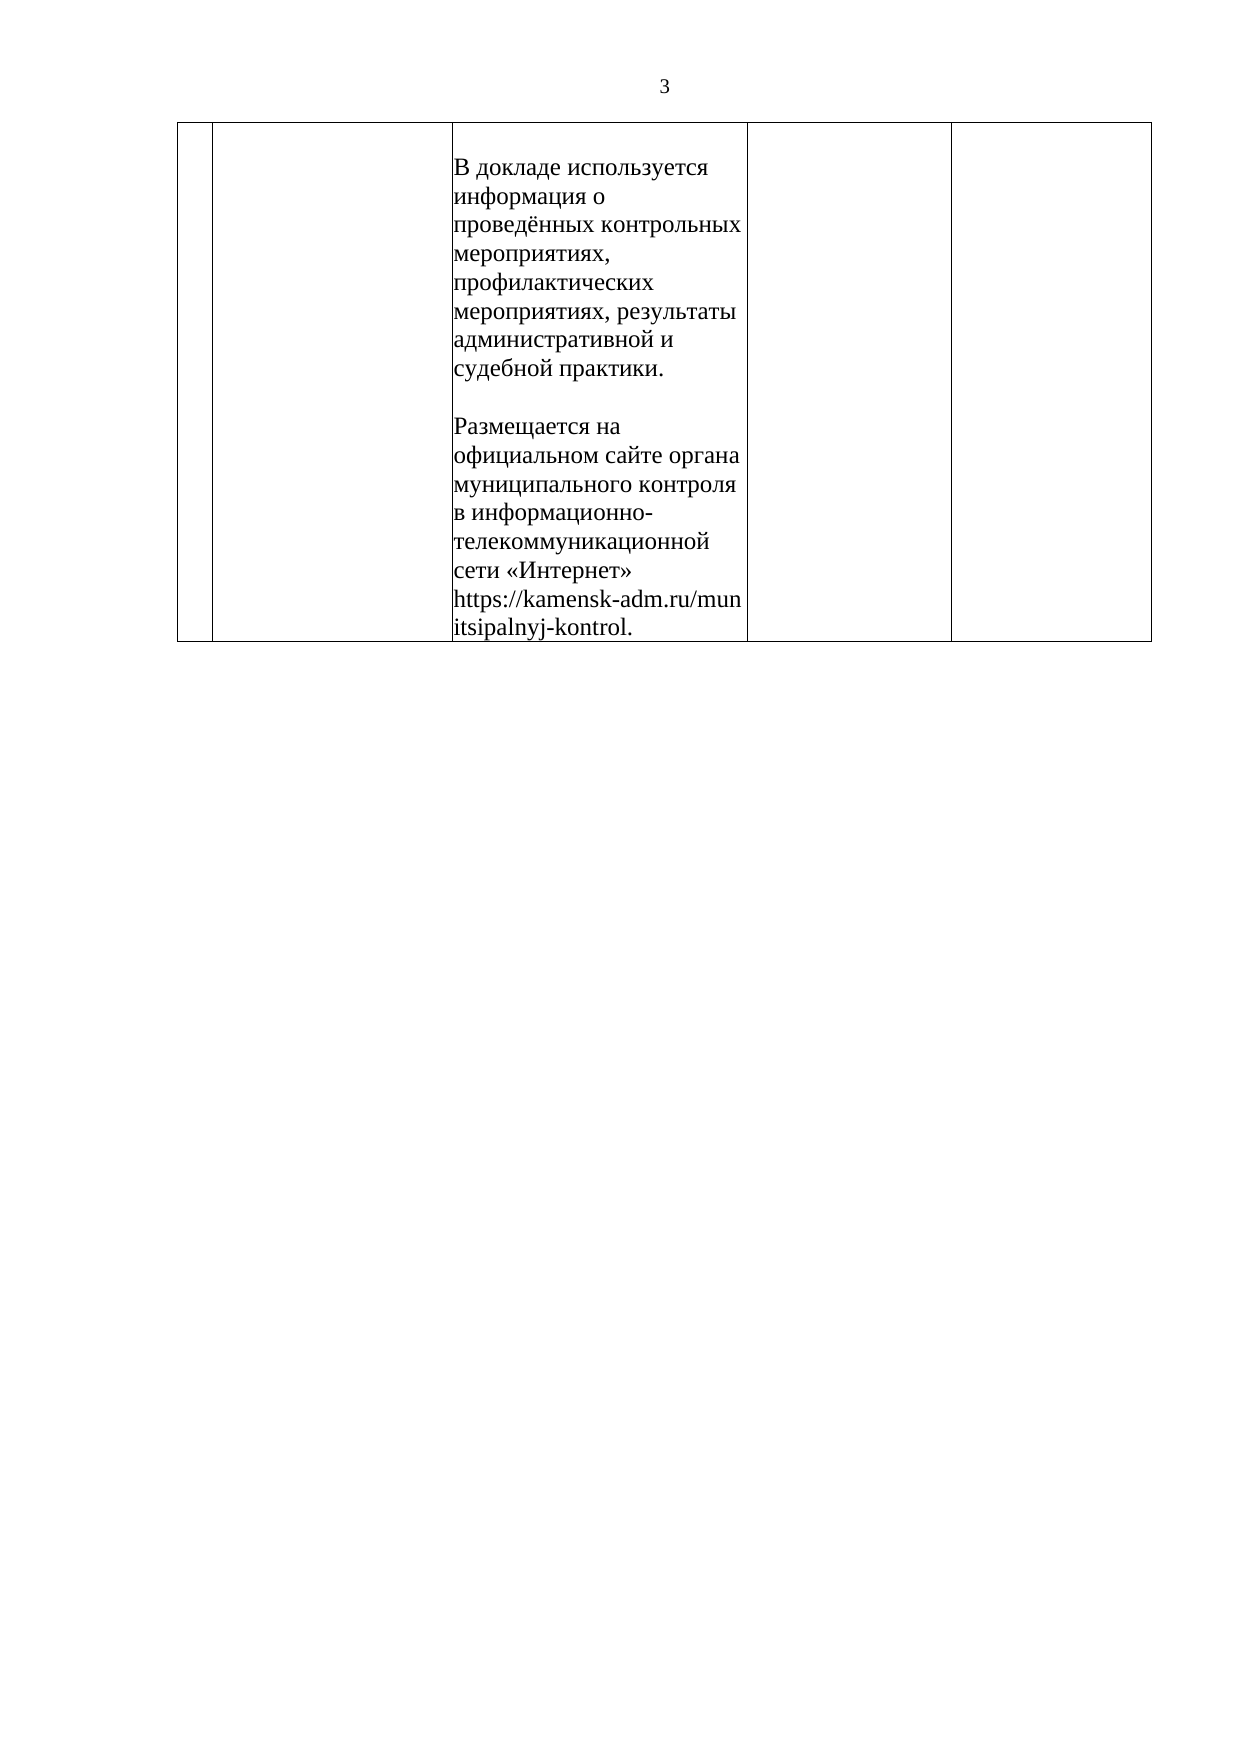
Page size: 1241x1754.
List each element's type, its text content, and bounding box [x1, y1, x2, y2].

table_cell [748, 123, 951, 641]
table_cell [453, 123, 747, 641]
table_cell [952, 123, 1151, 641]
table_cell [213, 123, 452, 641]
table_cell 3 [178, 123, 212, 641]
